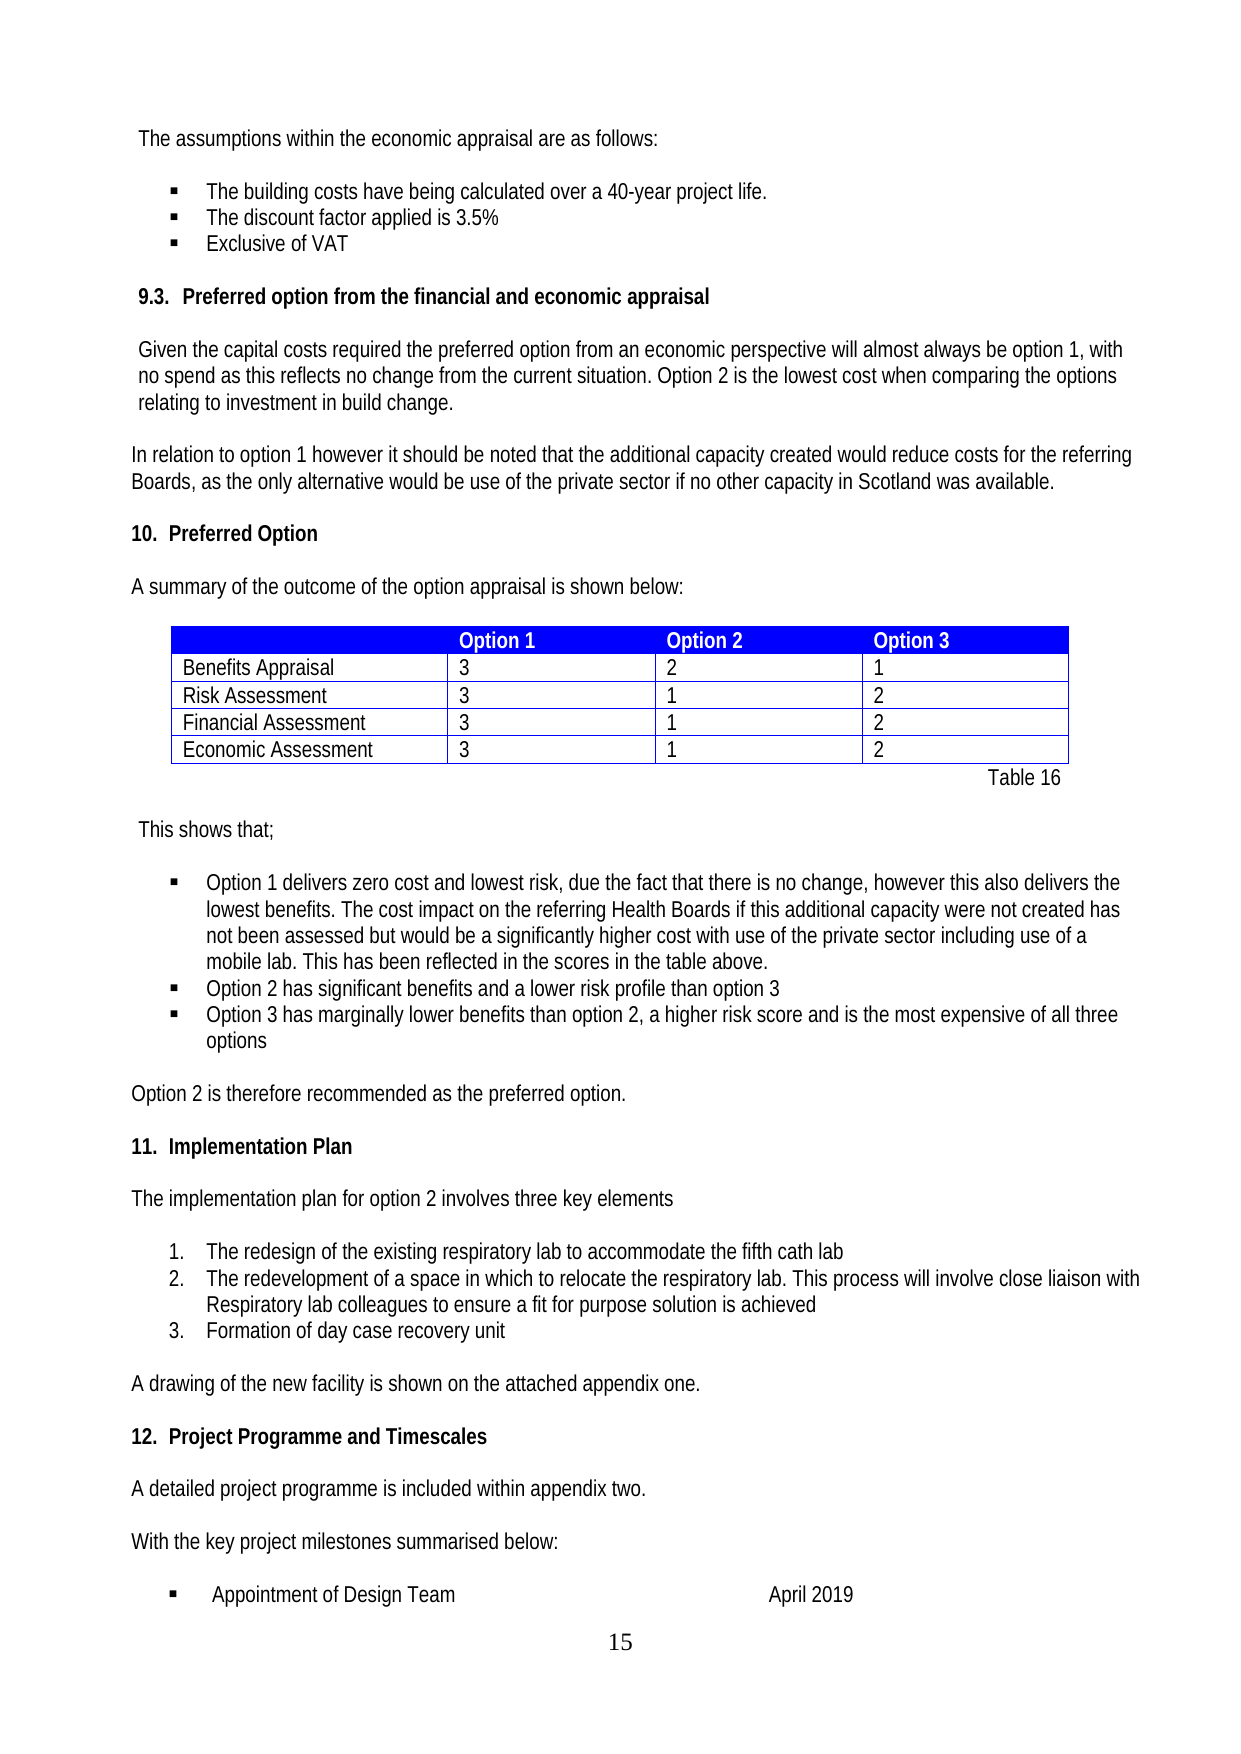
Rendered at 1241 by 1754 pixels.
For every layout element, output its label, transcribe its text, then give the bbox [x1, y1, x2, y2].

subtitle Project Programme and Timescales [131, 1423, 1146, 1449]
table_cell 1 [656, 682, 862, 708]
table_cell 3 [448, 709, 655, 735]
table_cell 3 [448, 736, 655, 763]
text This shows that; [94, 816, 1146, 843]
table_cell 2 [863, 709, 1068, 735]
table_cell 2 [863, 682, 1068, 708]
table_cell Economic Assessment [172, 736, 447, 763]
table_header Option 2 [656, 627, 862, 653]
table_cell Benefits Appraisal [172, 654, 447, 681]
subtitle Implementation Plan [131, 1133, 1146, 1159]
text In relation to option 1 however it should be noted that the additional capacity created would reduce costs for the referring Boards, as the only alternative would be use of the private sector if no other capacity in Scotland was available. [131, 441, 1146, 494]
list Appointment of Design Team April 2019 [168, 1581, 1146, 1607]
text Option 2 is therefore recommended as the preferred option. [94, 1080, 1146, 1106]
list Option 2 has significant benefits and a lower risk profile than option 3 [169, 974, 1146, 1001]
table_cell 1 [863, 654, 1068, 681]
table_cell 2 [656, 654, 862, 681]
table_cell 3 [448, 654, 655, 681]
text The assumptions within the economic appraisal are as follows: [94, 125, 1146, 151]
text The implementation plan for option 2 involves three key elements [94, 1185, 1146, 1212]
text A summary of the outcome of the option appraisal is shown below: [94, 573, 1146, 599]
table_cell 1 [656, 709, 862, 735]
text A detailed project programme is included within appendix two. [94, 1475, 1146, 1502]
table_cell 2 [863, 736, 1068, 763]
text With the key project milestones summarised below: [94, 1528, 1146, 1554]
table_header [172, 627, 447, 653]
list The discount factor applied is 3.5% [169, 204, 1146, 230]
text Given the capital costs required the preferred option from an economic perspective will almost always be option 1, with no spend as this reflects no change from the current situation. Option 2 is the lowest cost when comparing the options relating to investment in build change. [138, 336, 1146, 415]
list Exclusive of VAT [169, 230, 1146, 257]
list Option 1 delivers zero cost and lowest risk, due the fact that there is no change, however this also delivers the lowest benefits. The cost impact on the referring Health Boards if this additional capacity were not created has not been assessed but would be a significantly higher cost with use of the private sector including use of a mobile lab. This has been reflected in the scores in the table above. [169, 869, 1146, 974]
table_header Option 3 [863, 627, 1068, 653]
list The building costs have being calculated over a 40-year project life. [169, 178, 1146, 204]
list The redesign of the existing respiratory lab to accommodate the fifth cath lab [169, 1238, 1146, 1264]
list The redevelopment of a space in which to relocate the respiratory lab. This process will involve close liaison with Respiratory lab colleagues to ensure a fit for purpose solution is achieved [169, 1264, 1146, 1317]
subtitle Preferred option from the financial and economic appraisal [138, 283, 1146, 309]
list Option 3 has marginally lower benefits than option 2, a higher risk score and is the most expensive of all three options [169, 1001, 1146, 1054]
table_cell 3 [448, 682, 655, 708]
subtitle Preferred Option [131, 520, 1146, 547]
table_cell 1 [656, 736, 862, 763]
table_cell Financial Assessment [172, 709, 447, 735]
table_header Option 1 [448, 627, 655, 653]
text Table 16 [94, 764, 1146, 790]
table_cell Risk Assessment [172, 682, 447, 708]
list Formation of day case recovery unit [169, 1317, 1146, 1343]
text A drawing of the new facility is shown on the attached appendix one. [94, 1370, 1146, 1396]
